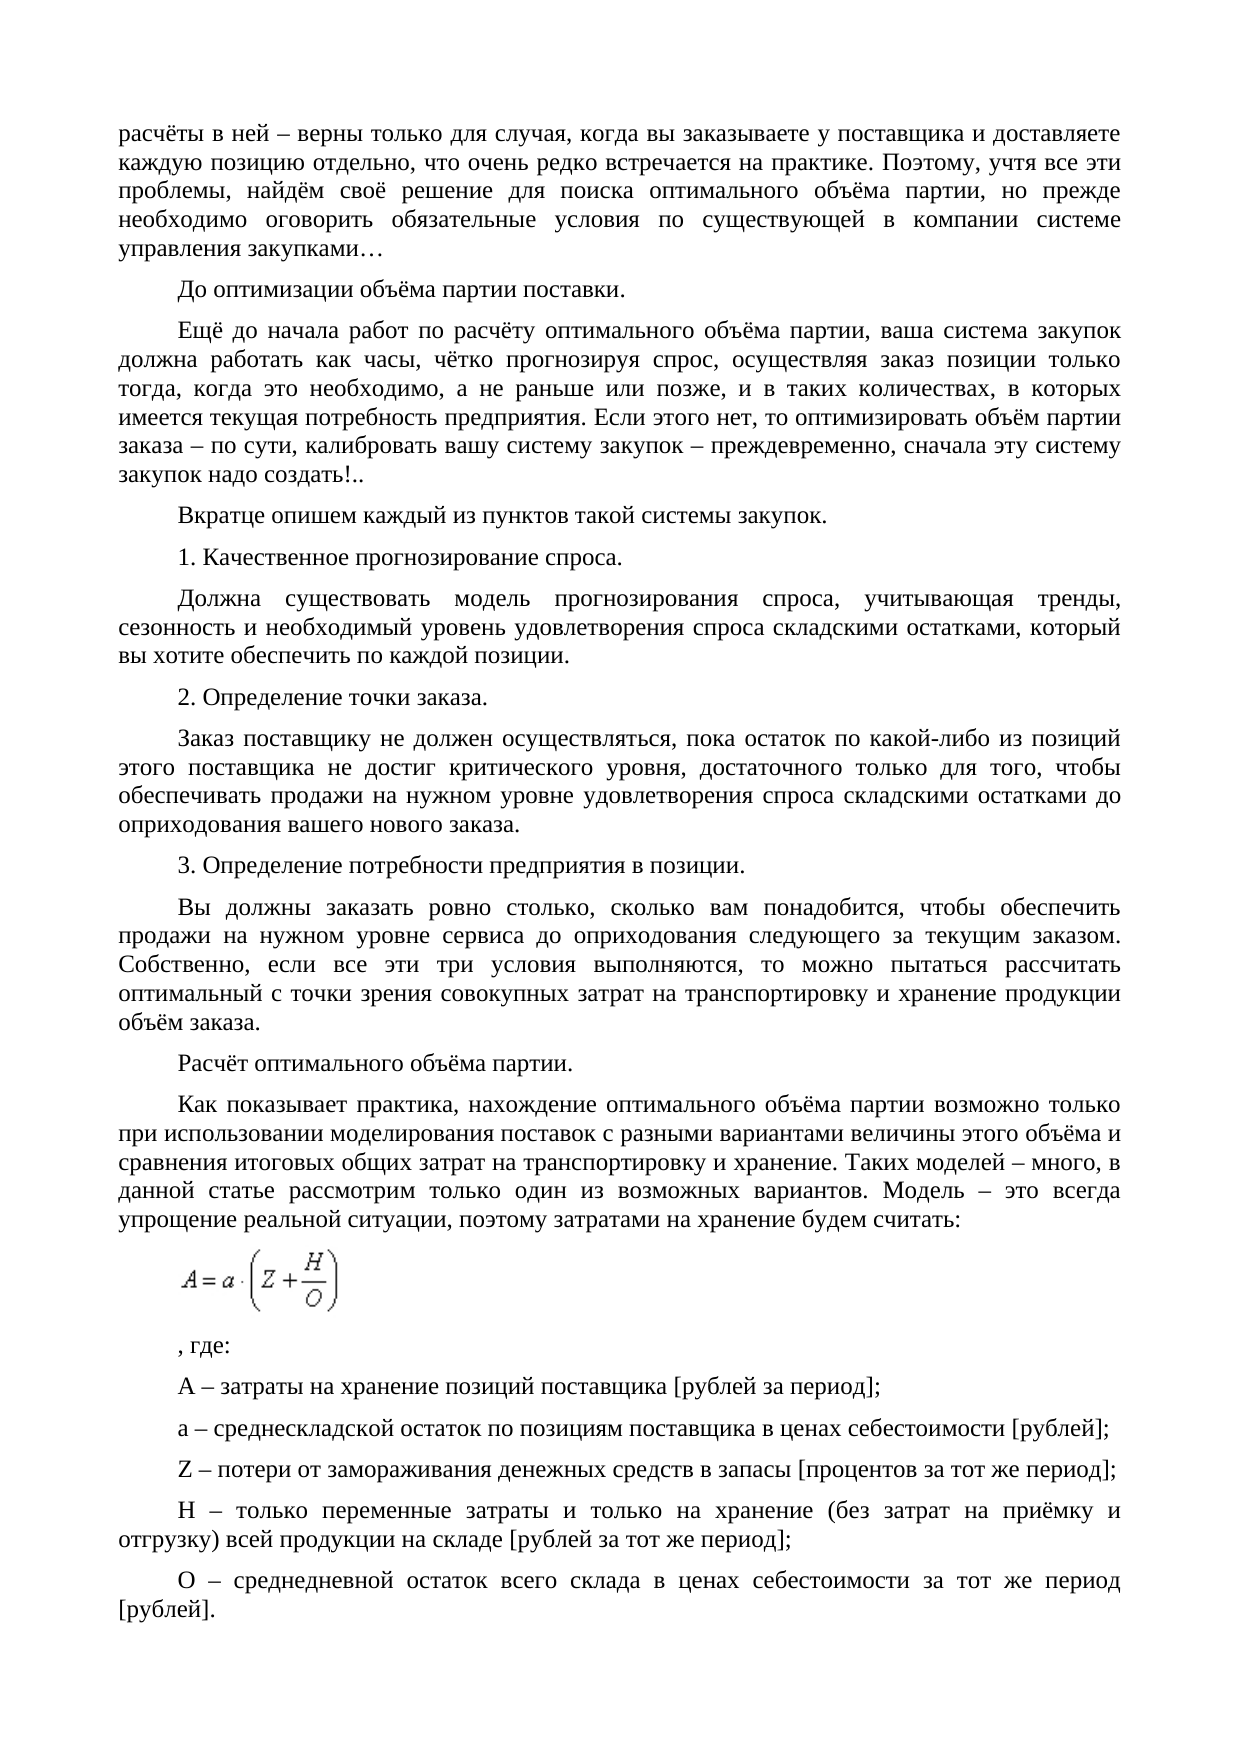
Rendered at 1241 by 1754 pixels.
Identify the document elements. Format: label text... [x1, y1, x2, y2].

text До оптимизации объёма партии поставки. [118, 274, 1122, 303]
text H – только переменные затраты и только на хранение (без затрат на приёмку и отгрузку) всей продукции на складе [рублей за тот же период]; [118, 1495, 1122, 1553]
text Вы должны заказать ровно столько, сколько вам понадобится, чтобы обеспечить продажи на нужном уровне сервиса до оприходования следующего за текущим заказом. Собственно, если все эти три условия выполняются, то можно пытаться рассчитать оптимальный с точки зрения совокупных затрат на транспортировку и хранение продукции объём заказа. [118, 892, 1122, 1036]
text 1. Качественное прогнозирование спроса. [118, 542, 1122, 571]
text 3. Определение потребности предприятия в позиции. [118, 851, 1122, 879]
text Как показывает практика, нахождение оптимального объёма партии возможно только при использовании моделирования поставок с разными вариантами величины этого объёма и сравнения итоговых общих затрат на транспортировку и хранение. Таких моделей – много, в данной статье рассмотрим только один из возможных вариантов. Модель – это всегда упрощение реальной ситуации, поэтому затратами на хранение будем считать: [118, 1089, 1122, 1233]
text O – среднедневной остаток всего склада в ценах себестоимости за тот же период [рублей]. [118, 1565, 1122, 1623]
text Должна существовать модель прогнозирования спроса, учитывающая тренды, сезонность и необходимый уровень удовлетворения спроса складскими остатками, который вы хотите обеспечить по каждой позиции. [118, 583, 1122, 669]
text Заказ поставщику не должен осуществляться, пока остаток по какой-либо из позиций этого поставщика не достиг критического уровня, достаточного только для того, чтобы обеспечивать продажи на нужном уровне удовлетворения спроса складскими остатками до оприходования вашего нового заказа. [118, 723, 1122, 838]
text 2. Определение точки заказа. [118, 682, 1122, 711]
text a – среднескладской остаток по позициям поставщика в ценах себестоимости [рублей]; [118, 1413, 1122, 1441]
text , где: [118, 1330, 1122, 1359]
text Вкратце опишем каждый из пунктов такой системы закупок. [118, 501, 1122, 529]
text Ещё до начала работ по расчёту оптимального объёма партии, ваша система закупок должна работать как часы, чётко прогнозируя спрос, осуществляя заказ позиции только тогда, когда это необходимо, а не раньше или позже, и в таких количествах, в которых имеется текущая потребность предприятия. Если этого нет, то оптимизировать объём партии заказа – по сути, калибровать вашу систему закупок – преждевременно, сначала эту систему закупок надо создать!.. [118, 316, 1122, 488]
text Расчёт оптимального объёма партии. [118, 1048, 1122, 1077]
picture [177, 1245, 345, 1318]
text Z – потери от замораживания денежных средств в запасы [процентов за тот же период]; [118, 1454, 1122, 1483]
text A – затраты на хранение позиций поставщика [рублей за период]; [118, 1371, 1122, 1400]
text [118, 118, 1122, 262]
